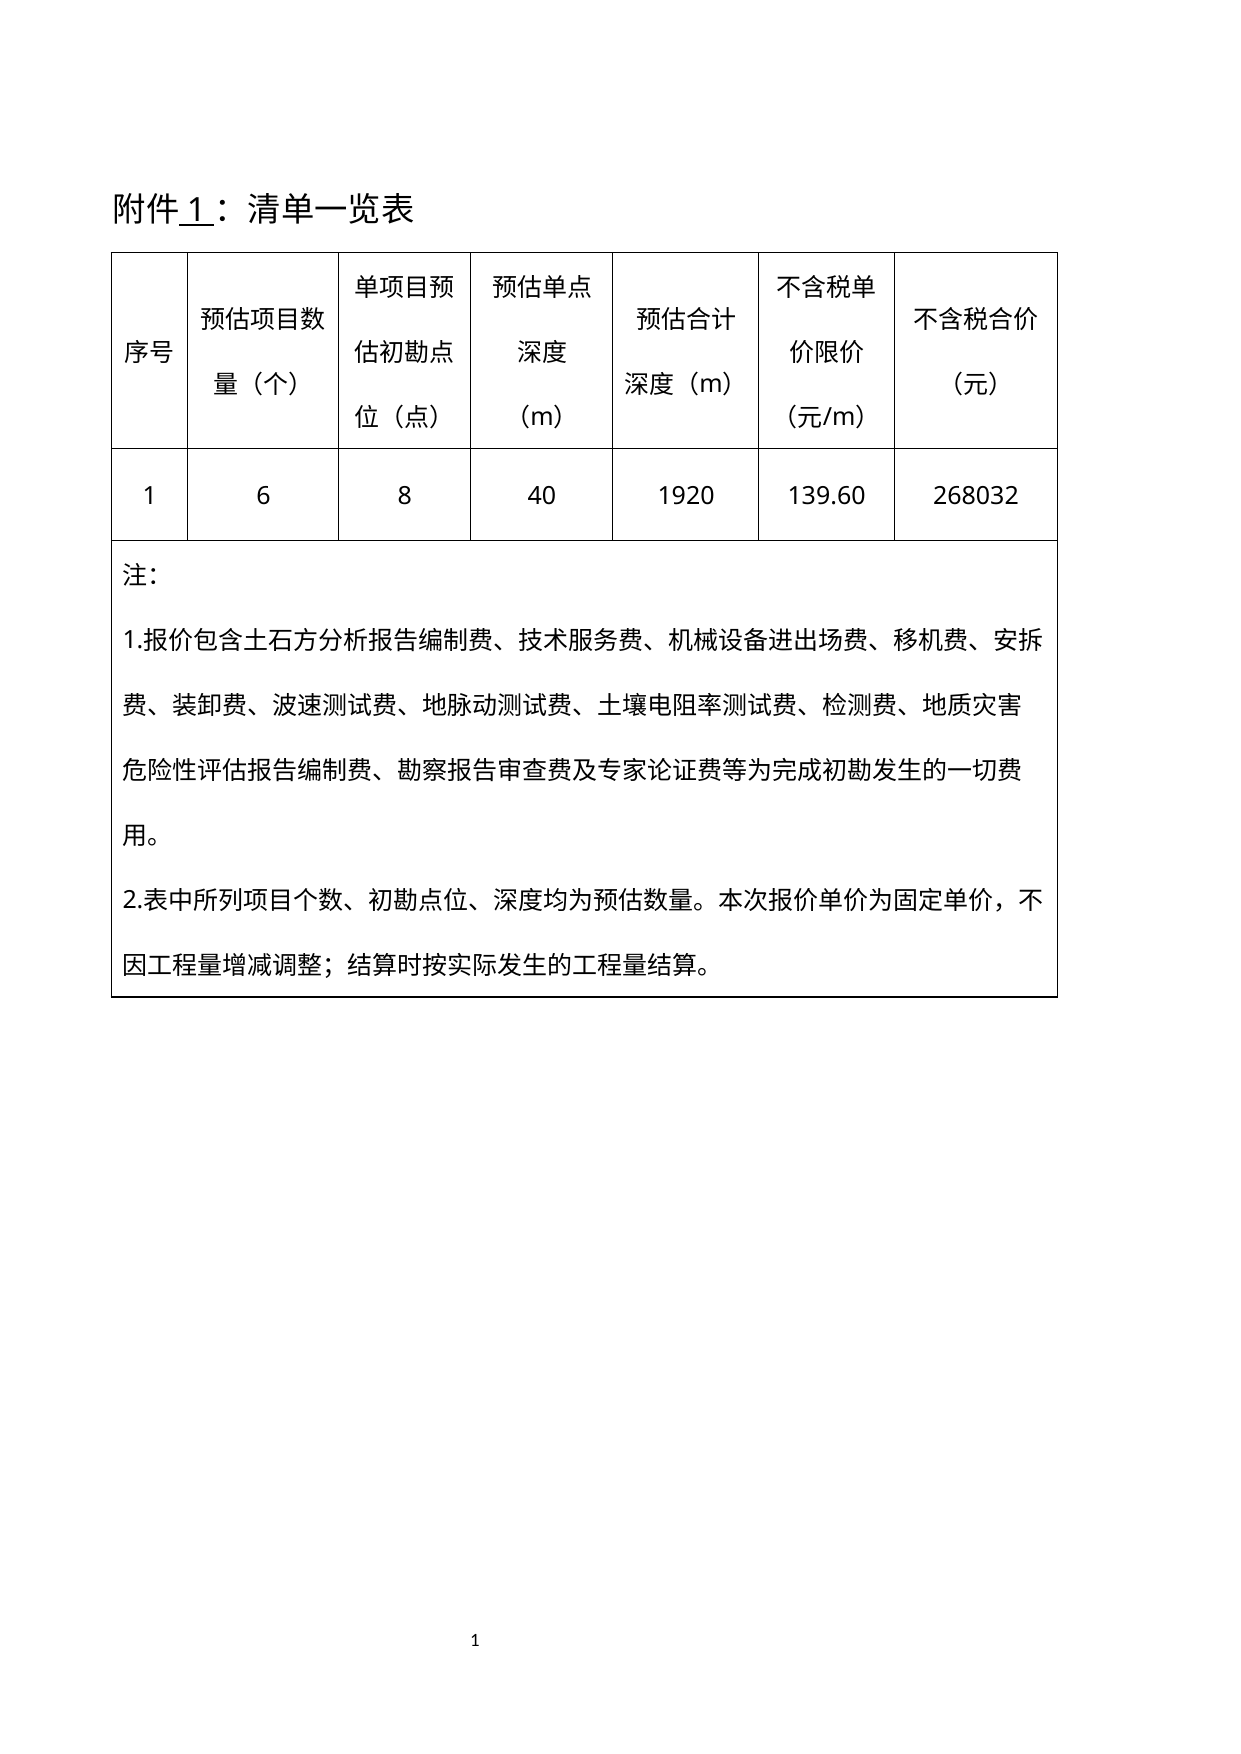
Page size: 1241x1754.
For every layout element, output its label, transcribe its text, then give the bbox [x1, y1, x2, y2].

table_cell 注： 1.报价包含土石方分析报告编制费、技术服务费、机械设备进出场费、移机费、安拆费、装卸费、波速测试费、地脉动测试费、土壤电阻率测试费、检测费、地质灾害危险性评估报告编制费、勘察报告审查费及专家论证费等为完成初勘发生的一切费用。 2.表中所列项目个数、初勘点位、深度均为预估数量。本次报价单价为固定单价，不因工程量增减调整；结算时按实际发生的工程量结算。 [112, 541, 1057, 996]
table_cell 1920 [613, 449, 758, 540]
table_cell 268032 [895, 449, 1057, 540]
table_header 预估合计深度（m） [613, 253, 758, 448]
table_header 预估单点深度（m） [471, 253, 612, 448]
table_header 单项目预估初勘点位（点） [339, 253, 470, 448]
table_header 不含税单价限价（元/m） [759, 253, 894, 448]
table_cell 6 [188, 449, 338, 540]
table_cell 40 [471, 449, 612, 540]
table_header 预估项目数量（个） [188, 253, 338, 448]
table_header 不含税合价（元） [895, 253, 1057, 448]
table_cell 139.60 [759, 449, 894, 540]
table_header 序号 [112, 253, 187, 448]
table_cell 8 [339, 449, 470, 540]
text 附件 1 ：清单一览表 [112, 174, 1128, 239]
table_cell 1 [112, 449, 187, 540]
